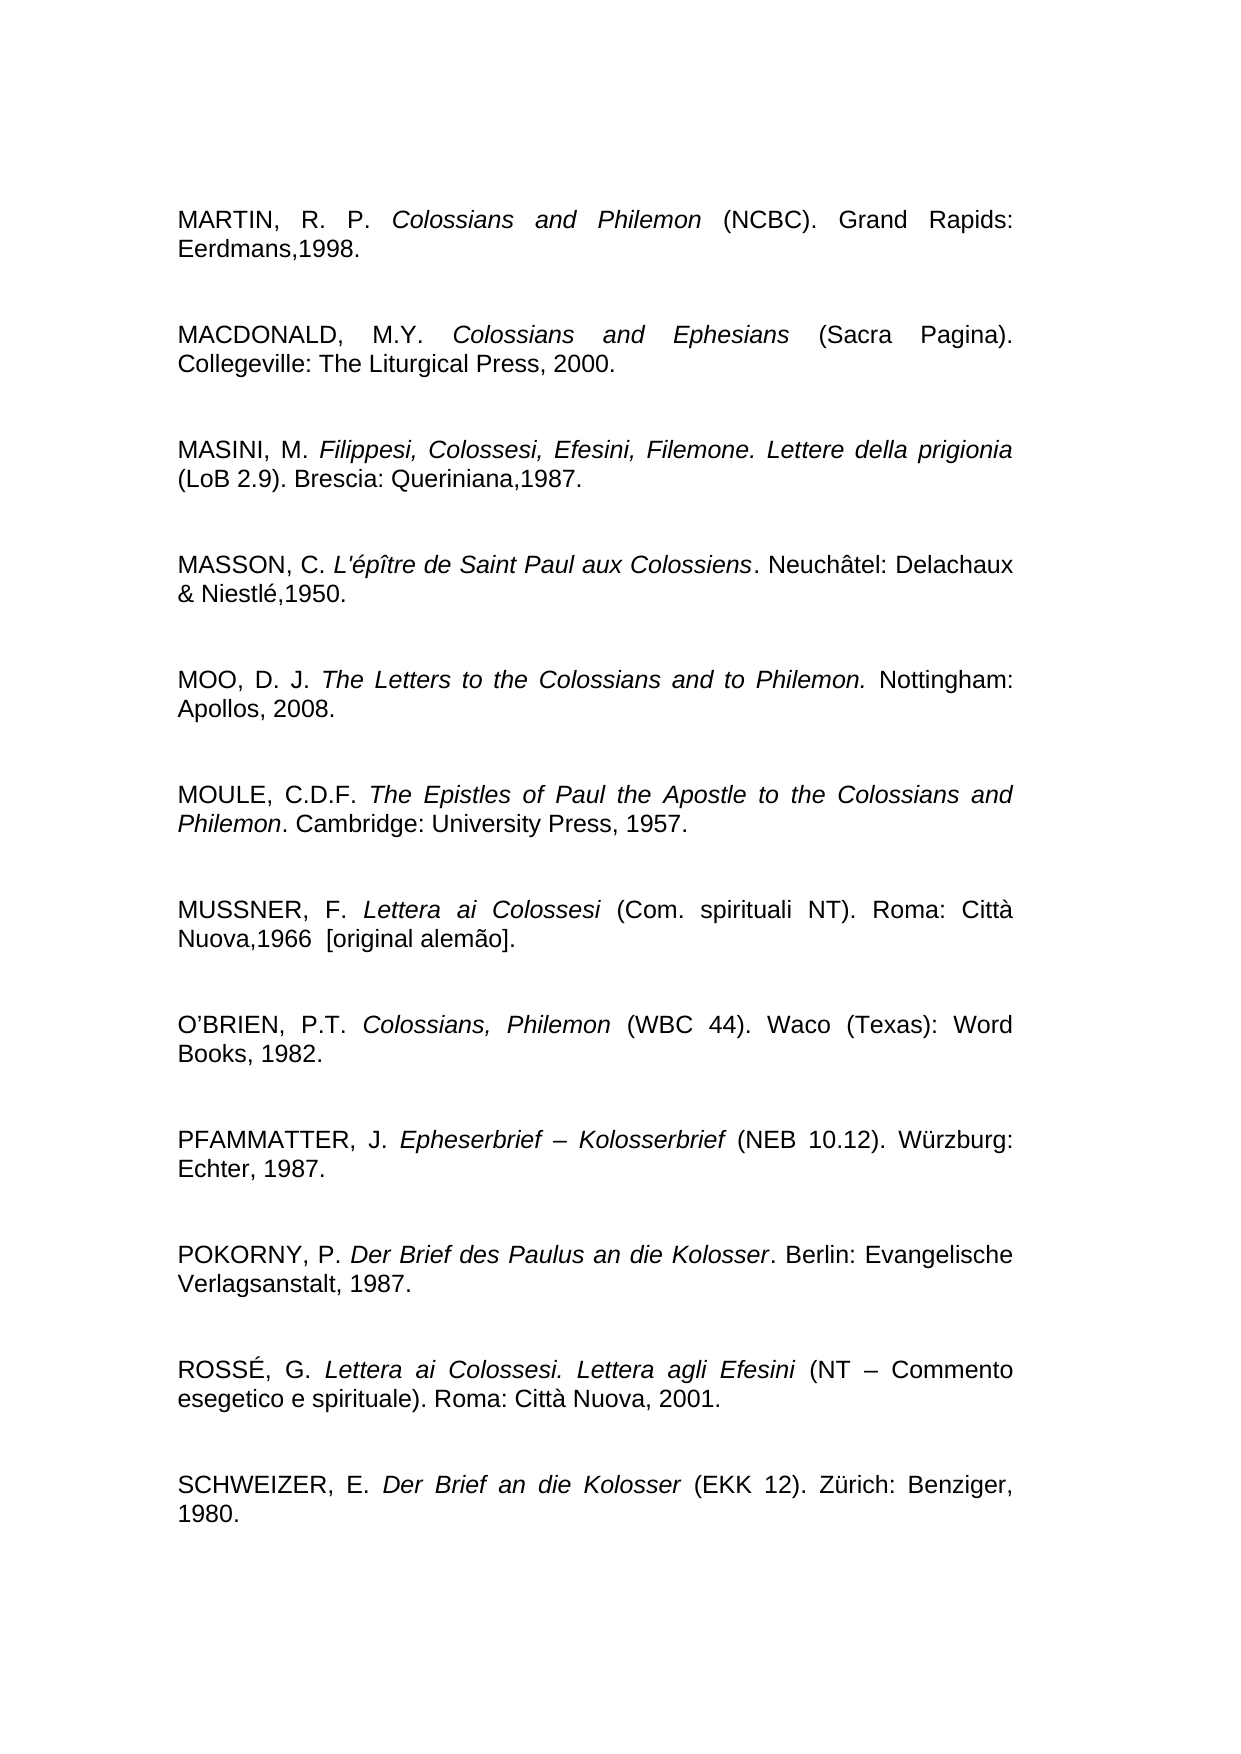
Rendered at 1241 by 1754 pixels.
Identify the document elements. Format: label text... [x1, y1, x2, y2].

text MACDONALD, M.Y. Colossians and Ephesians (Sacra Pagina). Collegeville: The Liturgical Press, 2000. [177, 320, 1014, 378]
text MOULE, C.D.F. The Epistles of Paul the Apostle to the Colossians and Philemon. Cambridge: University Press, 1957. [177, 780, 1014, 838]
text MARTIN, R. P. Colossians and Philemon (NCBC). Grand Rapids: Eerdmans,1998. [177, 205, 1014, 263]
text POKORNY, P. Der Brief des Paulus an die Kolosser. Berlin: Evangelische Verlagsanstalt, 1987. [177, 1240, 1014, 1298]
text MASSON, C. L'épître de Saint Paul aux Colossiens. Neuchâtel: Delachaux & Niestlé,1950. [177, 550, 1014, 608]
text ROSSÉ, G. Lettera ai Colossesi. Lettera agli Efesini (NT – Commento esegetico e spirituale). Roma: Città Nuova, 2001. [177, 1355, 1014, 1413]
text MOO, D. J. The Letters to the Colossians and to Philemon. Nottingham: Apollos, 2008. [177, 665, 1014, 723]
text O’BRIEN, P.T. Colossians, Philemon (WBC 44). Waco (Texas): Word Books, 1982. [177, 1010, 1014, 1068]
text SCHWEIZER, E. Der Brief an die Kolosser (EKK 12). Zürich: Benziger, 1980. [177, 1470, 1014, 1528]
text MUSSNER, F. Lettera ai Colossesi (Com. spirituali NT). Roma: Città Nuova,1966 [original alemão]. [177, 895, 1014, 953]
text MASINI, M. Filippesi, Colossesi, Efesini, Filemone. Lettere della prigionia (LoB 2.9). Brescia: Queriniana,1987. [177, 435, 1014, 493]
text PFAMMATTER, J. Epheserbrief – Kolosserbrief (NEB 10.12). Würzburg: Echter, 1987. [177, 1125, 1014, 1183]
